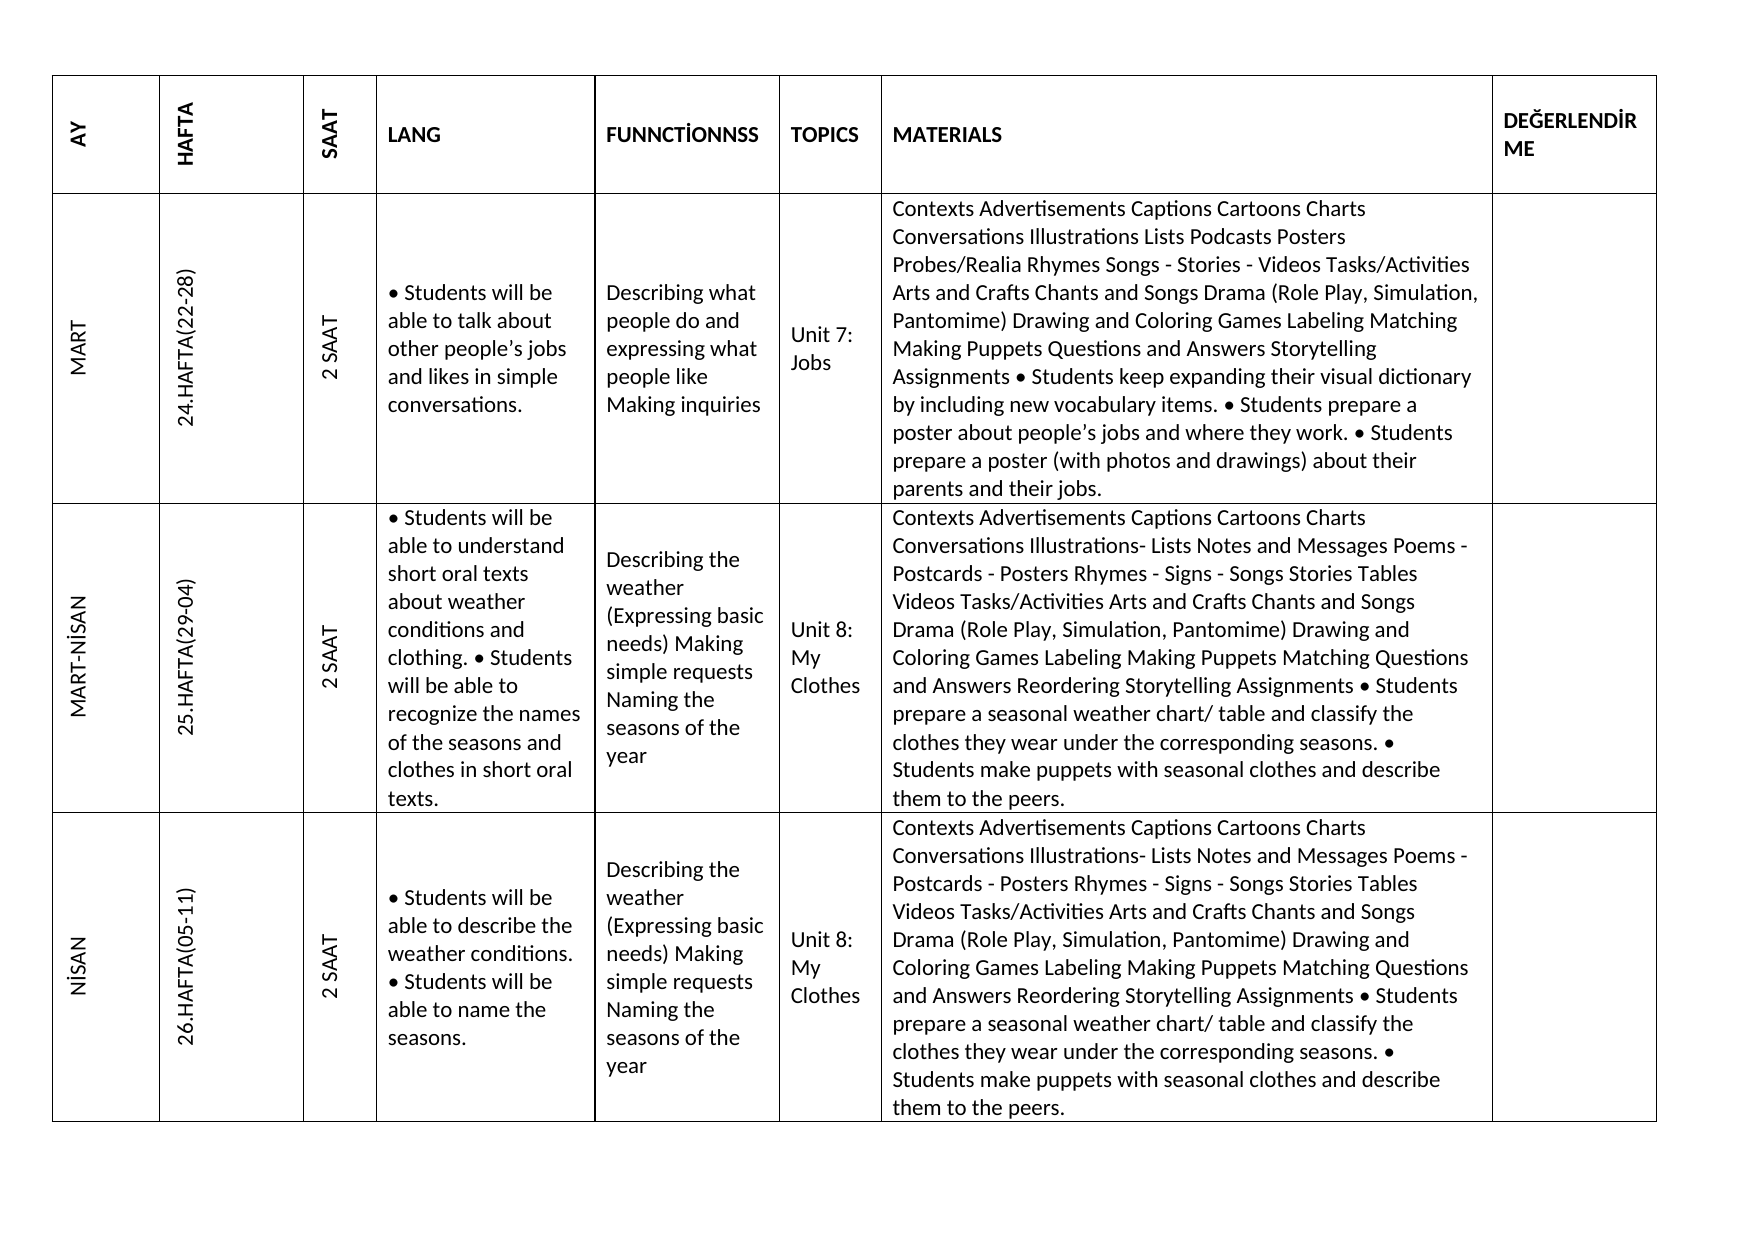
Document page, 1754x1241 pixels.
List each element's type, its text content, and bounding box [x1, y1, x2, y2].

table_cell MART [53, 194, 159, 502]
table_header AY [53, 76, 159, 193]
table_cell • Students will be able to describe the weather conditions. • Students will be able to name the seasons. [377, 813, 594, 1121]
table_cell 2 SAAT [304, 194, 376, 502]
table_header MATERIALS [882, 76, 1492, 193]
table_cell [1493, 194, 1656, 502]
table_cell • Students will be able to understand short oral texts about weather conditions and clothing. • Students will be able to recognize the names of the seasons and clothes in short oral texts. [377, 504, 594, 812]
table_header HAFTA [160, 76, 303, 193]
table_cell [1493, 504, 1656, 812]
table_cell 26.HAFTA(05-11) [160, 813, 303, 1121]
table_cell Unit 8: My Clothes [780, 504, 881, 812]
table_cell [882, 813, 1492, 1121]
table_cell MART-NİSAN [53, 504, 159, 812]
table_cell NİSAN [53, 813, 159, 1121]
table_header TOPICS [780, 76, 881, 193]
table_header FUNNCTİONNSS [596, 76, 779, 193]
table_cell 2 SAAT [304, 813, 376, 1121]
table_header SAAT [304, 76, 376, 193]
table_cell 25.HAFTA(29-04) [160, 504, 303, 812]
table_cell 2 SAAT [304, 504, 376, 812]
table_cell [882, 194, 1492, 502]
table_cell Describing the weather (Expressing basic needs) Making simple requests Naming the seasons of the year [596, 504, 779, 812]
table_header DEĞERLENDİRME [1493, 76, 1656, 193]
table_cell • Students will be able to talk about other people’s jobs and likes in simple conversations. [377, 194, 594, 502]
table_cell 24.HAFTA(22-28) [160, 194, 303, 502]
table_cell [1493, 813, 1656, 1121]
table_cell Unit 7: Jobs [780, 194, 881, 502]
table_header LANG [377, 76, 594, 193]
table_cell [596, 194, 779, 502]
table_cell Unit 8: My Clothes [780, 813, 881, 1121]
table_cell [596, 813, 779, 1121]
